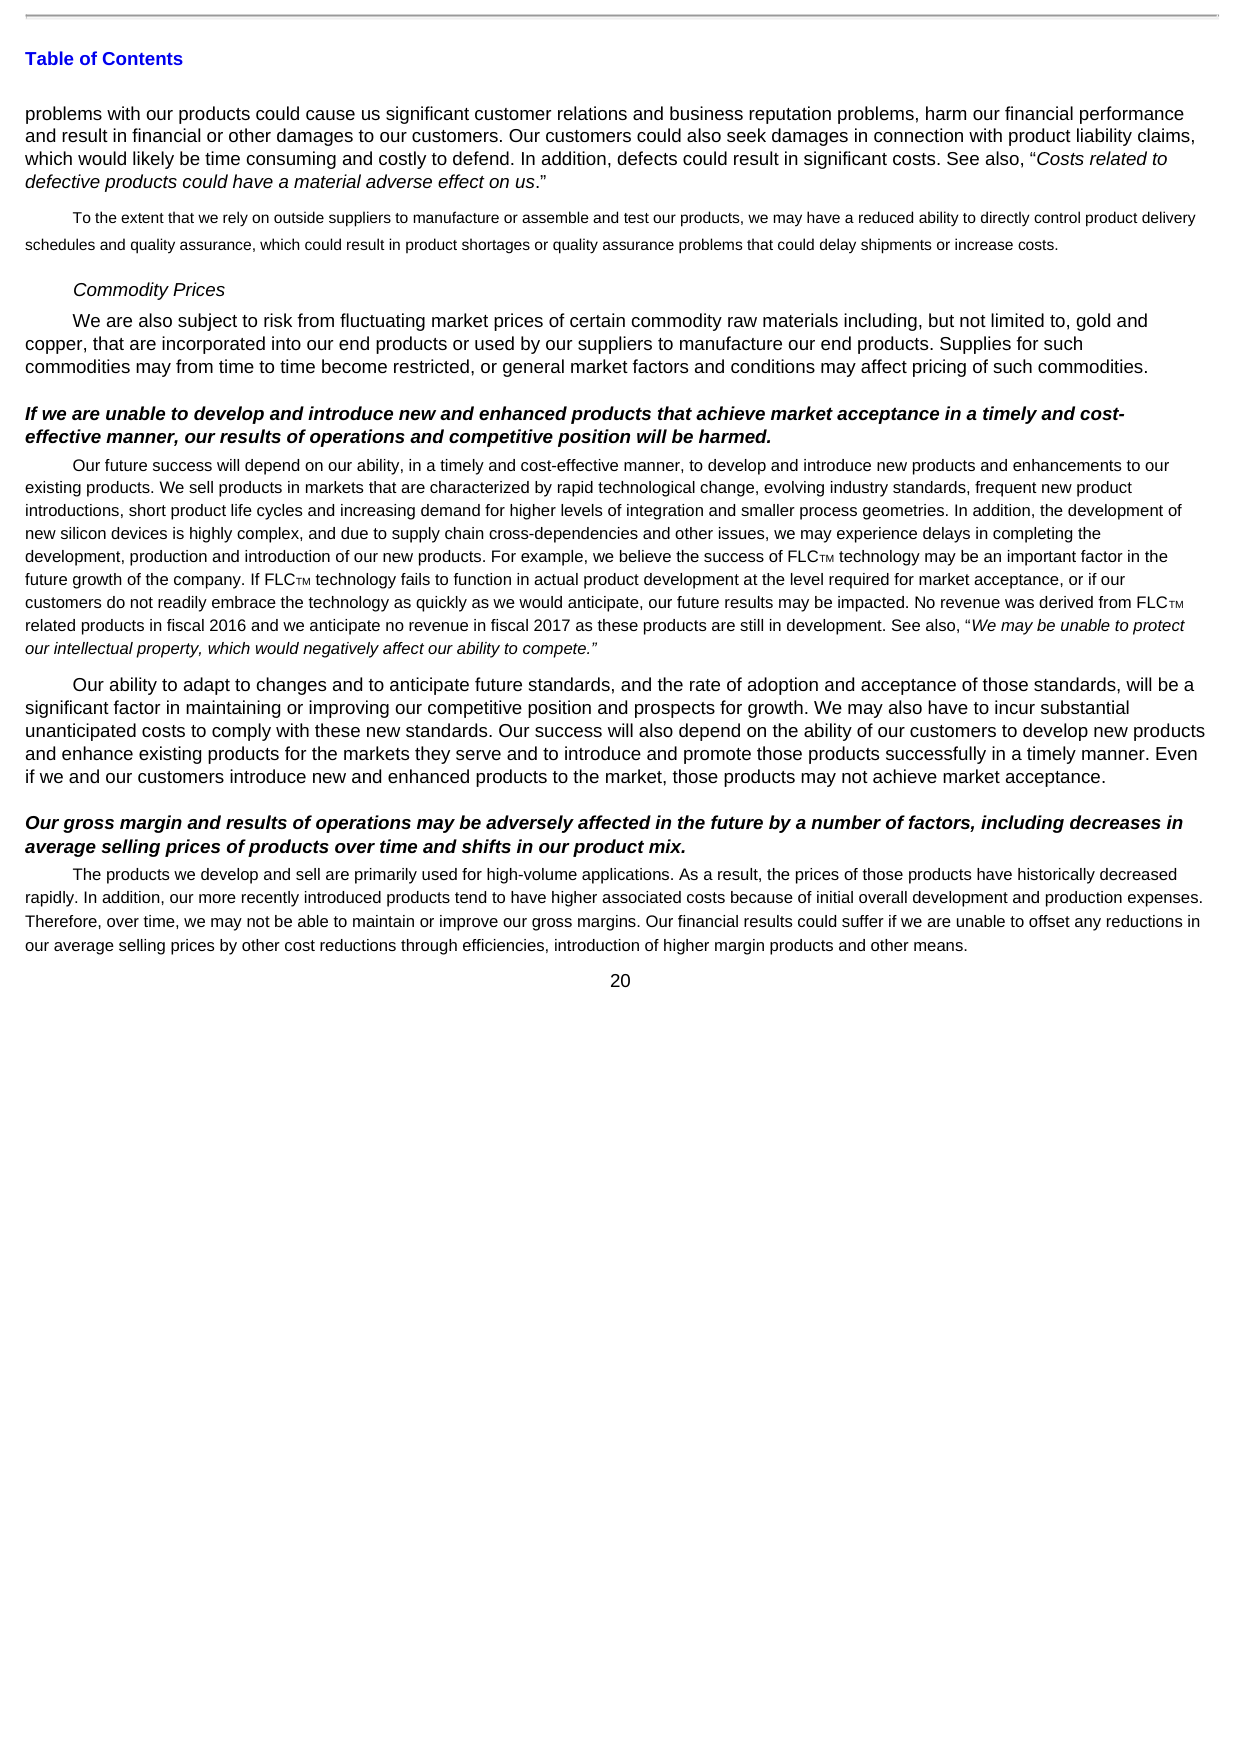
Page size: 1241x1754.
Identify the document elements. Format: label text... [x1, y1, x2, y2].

text Our ability to adapt to changes and to anticipate future standards, and the rate of adoption and acceptance of those standards, will be a significant factor in maintaining or improving our competitive position and prospects for growth. We may also have to incur substantial unanticipated costs to comply with these new standards. Our success will also depend on the ability of our customers to develop new products and enhance existing products for the markets they serve and to introduce and promote those products successfully in a timely manner. Even if we and our customers introduce new and enhanced products to the market, those products may not achieve market acceptance. [25, 674, 1207, 787]
picture [23, 14, 1220, 21]
text Our gross margin and results of operations may be adversely affected in the future by a number of factors, including decreases in average selling prices of products over time and shifts in our product mix. [25, 812, 1188, 857]
text The products we develop and sell are primarily used for high-volume applications. As a result, the prices of those products have historically decreased rapidly. In addition, our more recently introduced products tend to have higher associated costs because of initial overall development and production expenses. Therefore, over time, we may not be able to maintain or improve our gross margins. Our financial results could suffer if we are unable to offset any reductions in our average selling prices by other cost reductions through efficiencies, introduction of higher margin products and other means. [25, 864, 1205, 955]
text Table of Contents [25, 48, 1213, 69]
text If we are unable to develop and introduce new and enhanced products that achieve market acceptance in a timely and cost-effective manner, our results of operations and competitive position will be harmed. [25, 402, 1188, 448]
text We are also subject to risk from fluctuating market prices of certain commodity raw materials including, but not limited to, gold and copper, that are incorporated into our end products or used by our suppliers to manufacture our end products. Supplies for such commodities may from time to time become restricted, or general market factors and conditions may affect pricing of such commodities. [25, 310, 1167, 378]
text To the extent that we rely on outside suppliers to manufacture or assemble and test our products, we may have a reduced ability to directly control product delivery schedules and quality assurance, which could result in product shortages or quality assurance problems that could delay shipments or increase costs. [25, 208, 1203, 254]
text 20 [25, 970, 1215, 991]
text Commodity Prices [73, 279, 1213, 300]
text problems with our products could cause us significant customer relations and business reputation problems, harm our financial performance and result in financial or other damages to our customers. Our customers could also seek damages in connection with product liability claims, which would likely be time consuming and costly to defend. In addition, defects could result in significant costs. See also, “Costs related to defective products could have a material adverse effect on us.” [25, 102, 1213, 192]
text Our future success will depend on our ability, in a timely and cost-effective manner, to develop and introduce new products and enhancements to our existing products. We sell products in markets that are characterized by rapid technological change, evolving industry standards, frequent new product introductions, short product life cycles and increasing demand for higher levels of integration and smaller process geometries. In addition, the development of new silicon devices is highly complex, and due to supply chain cross-dependencies and other issues, we may experience delays in completing the development, production and introduction of our new products. For example, we believe the success of FLCTM technology may be an important factor in the future growth of the company. If FLCTM technology fails to function in actual product development at the level required for market acceptance, or if our customers do not readily embrace the technology as quickly as we would anticipate, our future results may be impacted. No revenue was derived from FLCTM related products in fiscal 2016 and we anticipate no revenue in fiscal 2017 as these products are still in development. See also, “We may be unable to protect our intellectual property, which would negatively affect our ability to compete.” [25, 455, 1199, 658]
